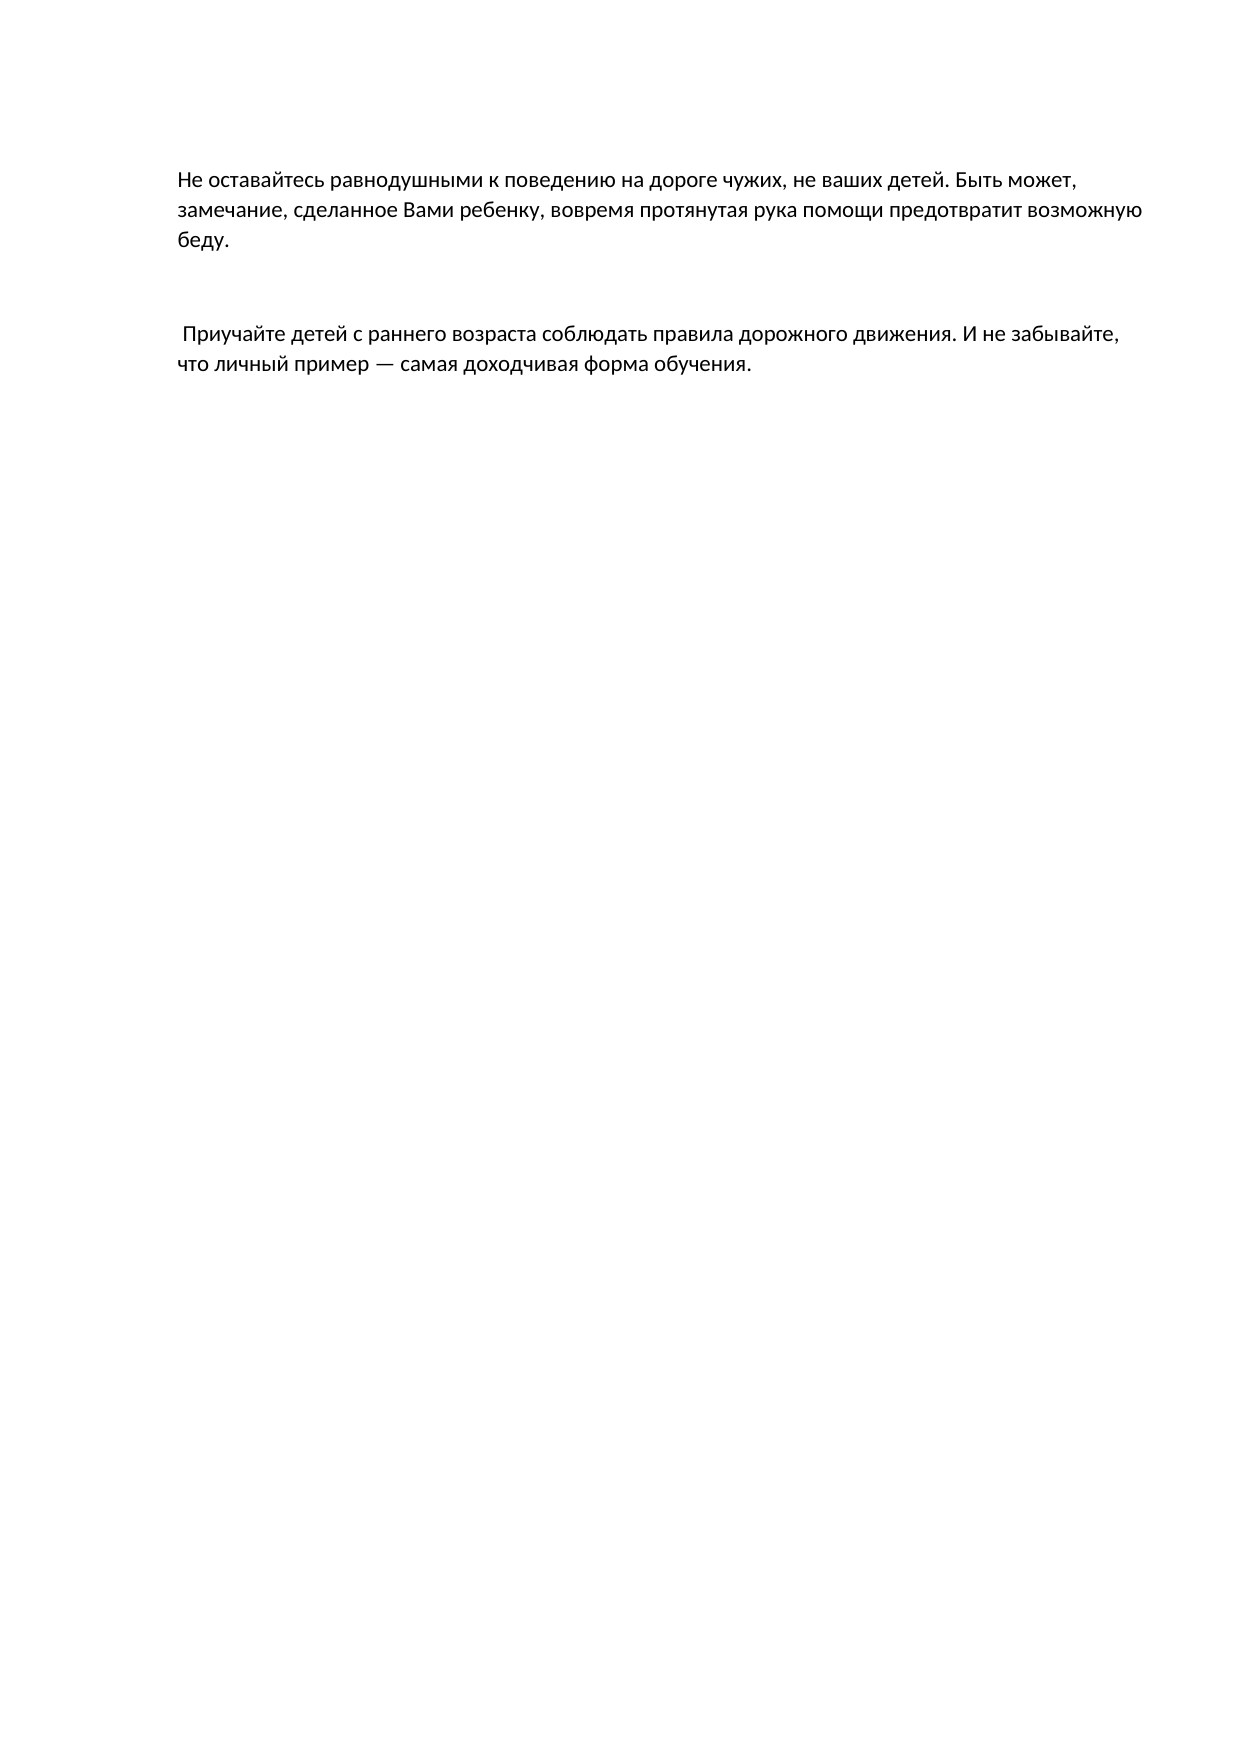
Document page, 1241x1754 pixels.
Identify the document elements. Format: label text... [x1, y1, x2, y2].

text Приучайте детей с раннего возраста соблюдать правила дорожного движения. И не забывайте, что личный пример — самая доходчивая форма обучения. [177, 319, 1152, 377]
text Не оставайтесь равнодушными к поведению на дороге чужих, не ваших детей. Быть может, замечание, сделанное Вами ребенку, вовремя протянутая рука помощи предотвратит возможную беду. [177, 165, 1152, 253]
